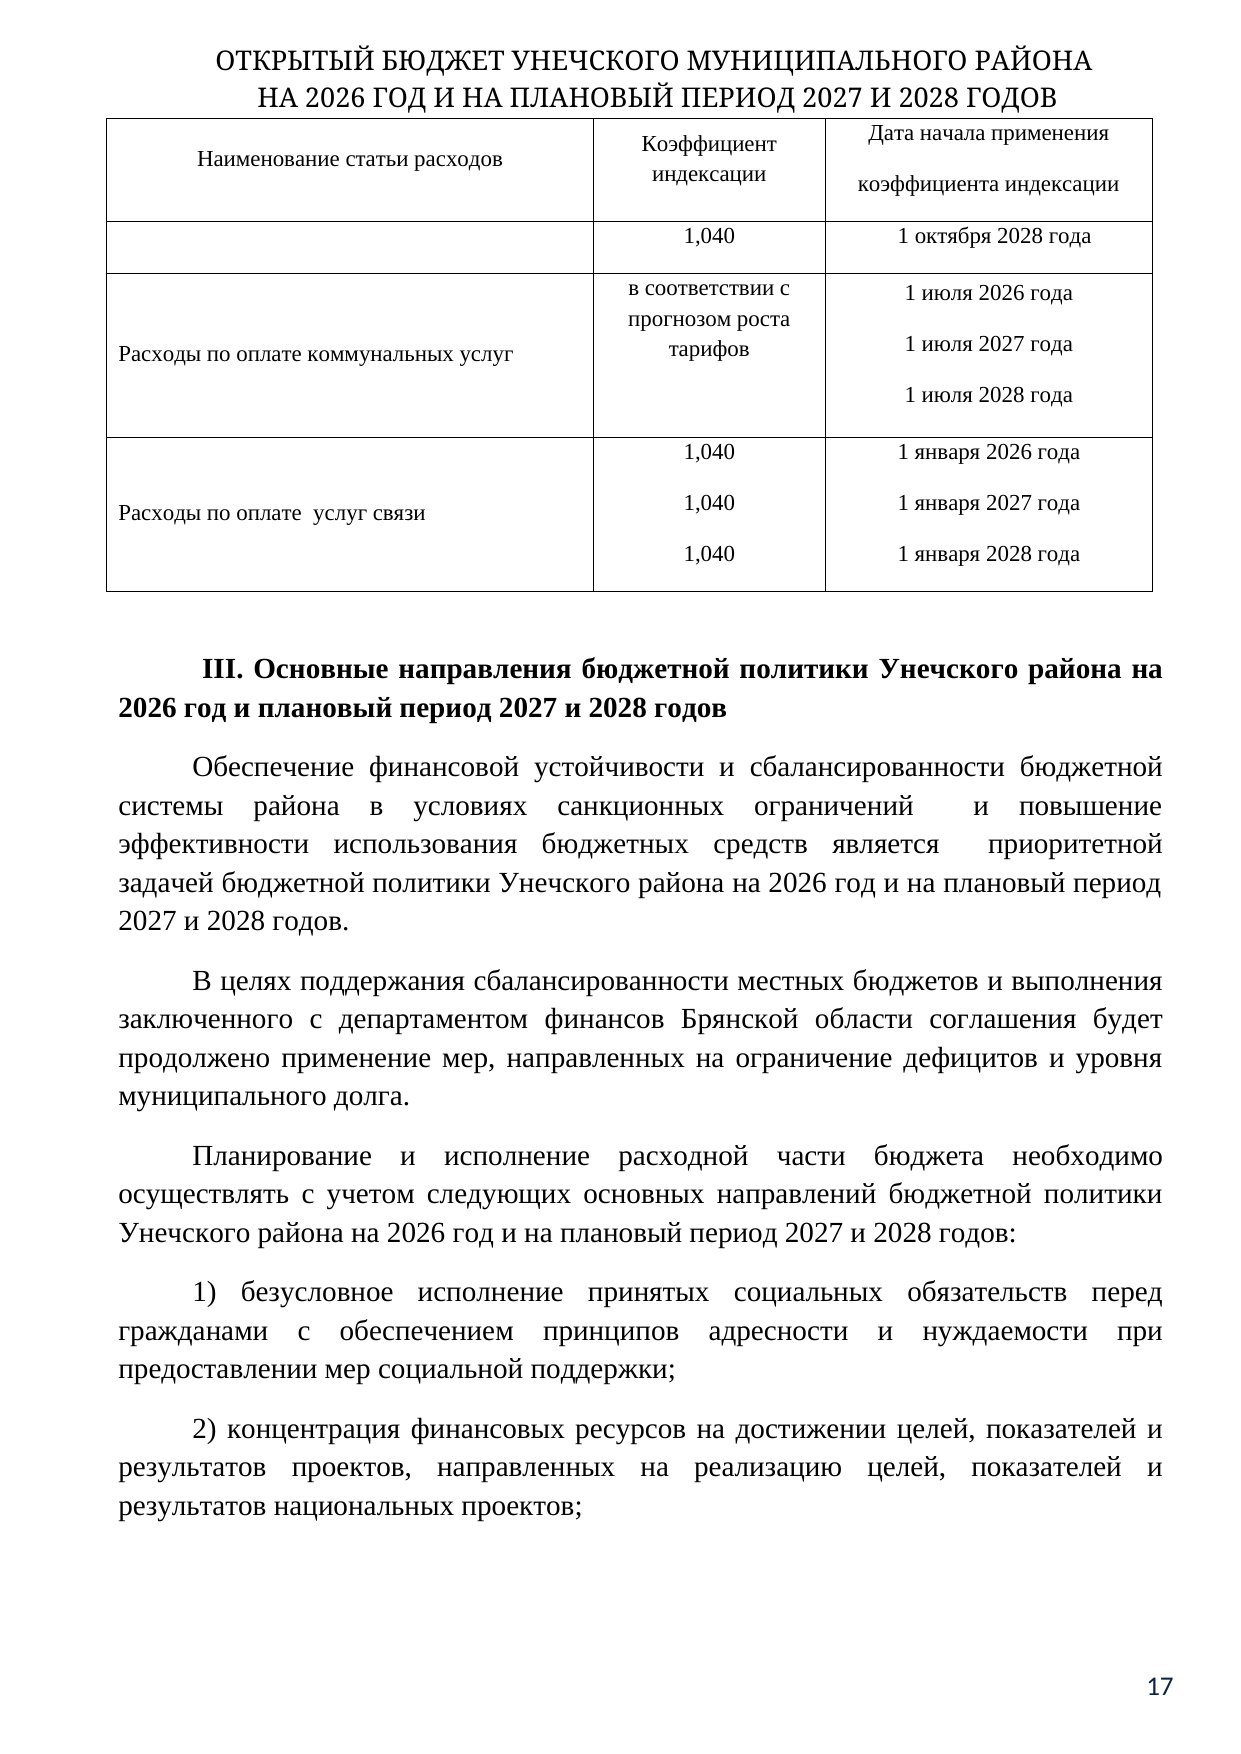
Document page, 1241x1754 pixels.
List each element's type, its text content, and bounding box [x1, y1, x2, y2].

table_header Наименование статьи расходов [107, 119, 593, 221]
text III. Основные направления бюджетной политики Унечского района на 2026 год и плановый период 2027 и 2028 годов [118, 651, 1163, 723]
text Планирование и исполнение расходной части бюджета необходимо осуществлять с учетом следующих основных направлений бюджетной политики Унечского района на 2026 год и на плановый период 2027 и 2028 годов: [118, 1138, 1163, 1248]
table_cell 1 июля 2026 года 1 июля 2027 года 1 июля 2028 года [826, 274, 1152, 437]
table_cell Расходы по оплате услуг связи [107, 438, 593, 591]
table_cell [826, 222, 1152, 273]
table_cell 1,040 1,040 1,040 [594, 438, 825, 591]
table_header Коэффициент индексации [594, 119, 825, 221]
text Обеспечение финансовой устойчивости и сбалансированности бюджетной системы района в условиях санкционных ограничений и повышение эффективности использования бюджетных средств является приоритетной задачей бюджетной политики Унечского района на 2026 год и на плановый период 2027 и 2028 годов. [118, 749, 1163, 937]
text 1) безусловное исполнение принятых социальных обязательств перед гражданами с обеспечением принципов адресности и нуждаемости при предоставлении мер социальной поддержки; [118, 1274, 1163, 1385]
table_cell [107, 222, 593, 273]
table_cell 1 января 2026 года 1 января 2027 года 1 января 2028 года [826, 438, 1152, 591]
table_cell в соответствии с прогнозом роста тарифов [594, 274, 825, 437]
table_header Дата начала применения коэффициента индексации [826, 119, 1152, 221]
text 2) концентрация финансовых ресурсов на достижении целей, показателей и результатов проектов, направленных на реализацию целей, показателей и результатов национальных проектов; [118, 1411, 1163, 1521]
text В целях поддержания сбалансированности местных бюджетов и выполнения заключенного с департаментом финансов Брянской области соглашения будет продолжено применение мер, направленных на ограничение дефицитов и уровня муниципального долга. [118, 963, 1163, 1112]
table_cell Расходы по оплате коммунальных услуг [107, 274, 593, 437]
table_cell 1,040 1,040 1,040 [594, 222, 825, 273]
